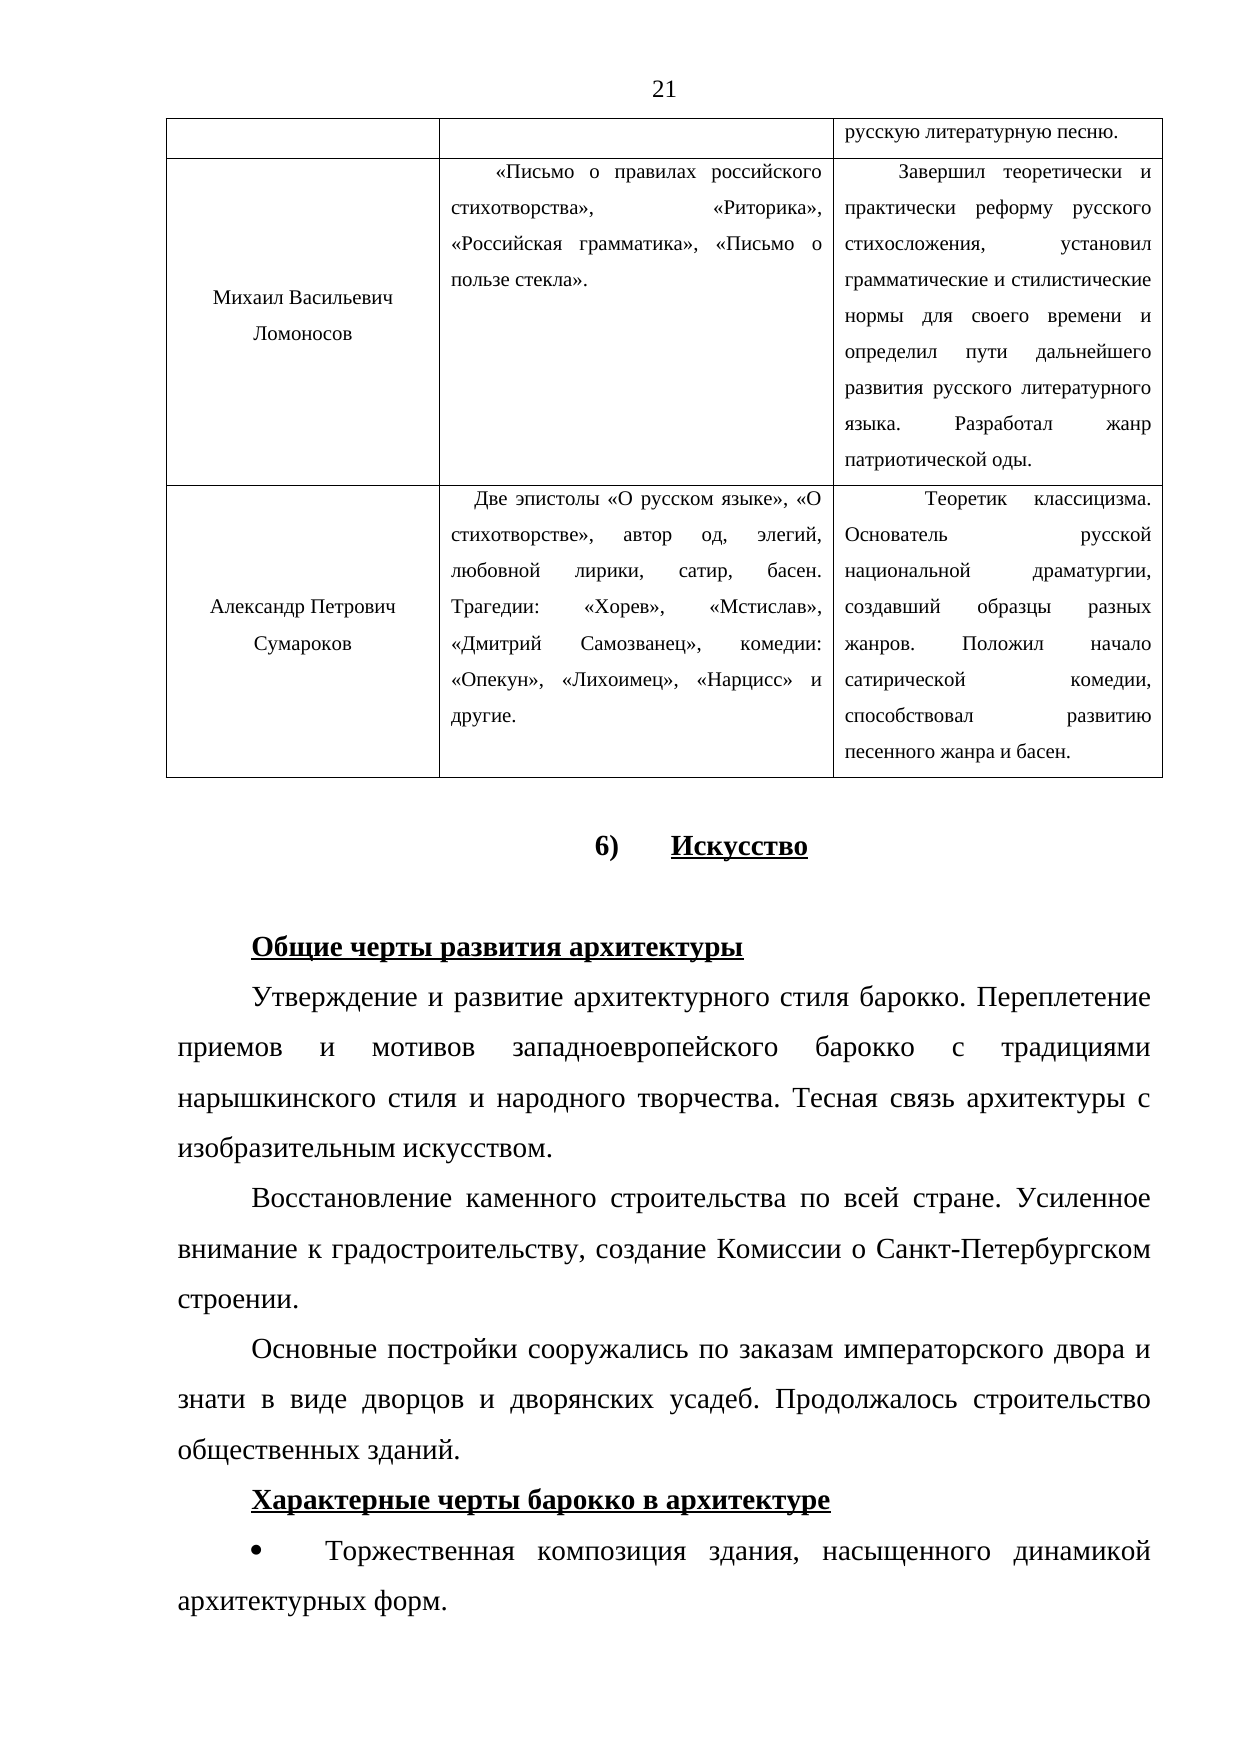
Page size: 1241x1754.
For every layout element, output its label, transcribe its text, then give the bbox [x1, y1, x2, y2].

table_cell «Письмо о правилах российского стихотворства», «Риторика», «Российская грамматика», «Письмо о пользе стекла». [440, 159, 833, 485]
text Характерные черты барокко в архитектуре [177, 1482, 1152, 1516]
table_cell Завершил теоретически и практически реформу русского стихосложения, установил грамматические и стилистические нормы для своего времени и определил пути дальнейшего развития русского литературного языка. Разработал жанр патриотической оды. [834, 159, 1162, 485]
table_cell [167, 119, 439, 157]
table_cell Михаил Васильевич Ломоносов [167, 159, 439, 485]
table_cell Две эпистолы «О русском языке», «О стихотворстве», автор од, элегий, любовной лирики, сатир, басен. Трагедии: «Хорев», «Мстислав», «Дмитрий Самозванец», комедии: «Опекун», «Лихоимец», «Нарцисс» и другие. [440, 486, 833, 777]
table_cell Александр Петрович Сумароков [167, 486, 439, 777]
list Искусство [177, 828, 1152, 862]
text Основные постройки сооружались по заказам императорского двора и знати в виде дворцов и дворянских усадеб. Продолжалось строительство общественных зданий. [177, 1331, 1152, 1466]
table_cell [440, 119, 833, 157]
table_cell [834, 119, 1162, 157]
list Торжественная композиция здания, насыщенного динамикой архитектурных форм. [177, 1533, 1152, 1617]
text Общие черты развития архитектуры [177, 929, 1152, 962]
table_cell Теоретик классицизма. Основатель русской национальной драматургии, создавший образцы разных жанров. Положил начало сатирической комедии, способствовал развитию песенного жанра и басен. [834, 486, 1162, 777]
text Утверждение и развитие архитектурного стиля барокко. Переплетение приемов и мотивов западноевропейского барокко с традициями нарышкинского стиля и народного творчества. Тесная связь архитектуры с изобразительным искусством. [177, 979, 1152, 1164]
text Восстановление каменного строительства по всей стране. Усиленное внимание к градостроительству, создание Комиссии о Санкт-Петербургском строении. [177, 1180, 1152, 1314]
